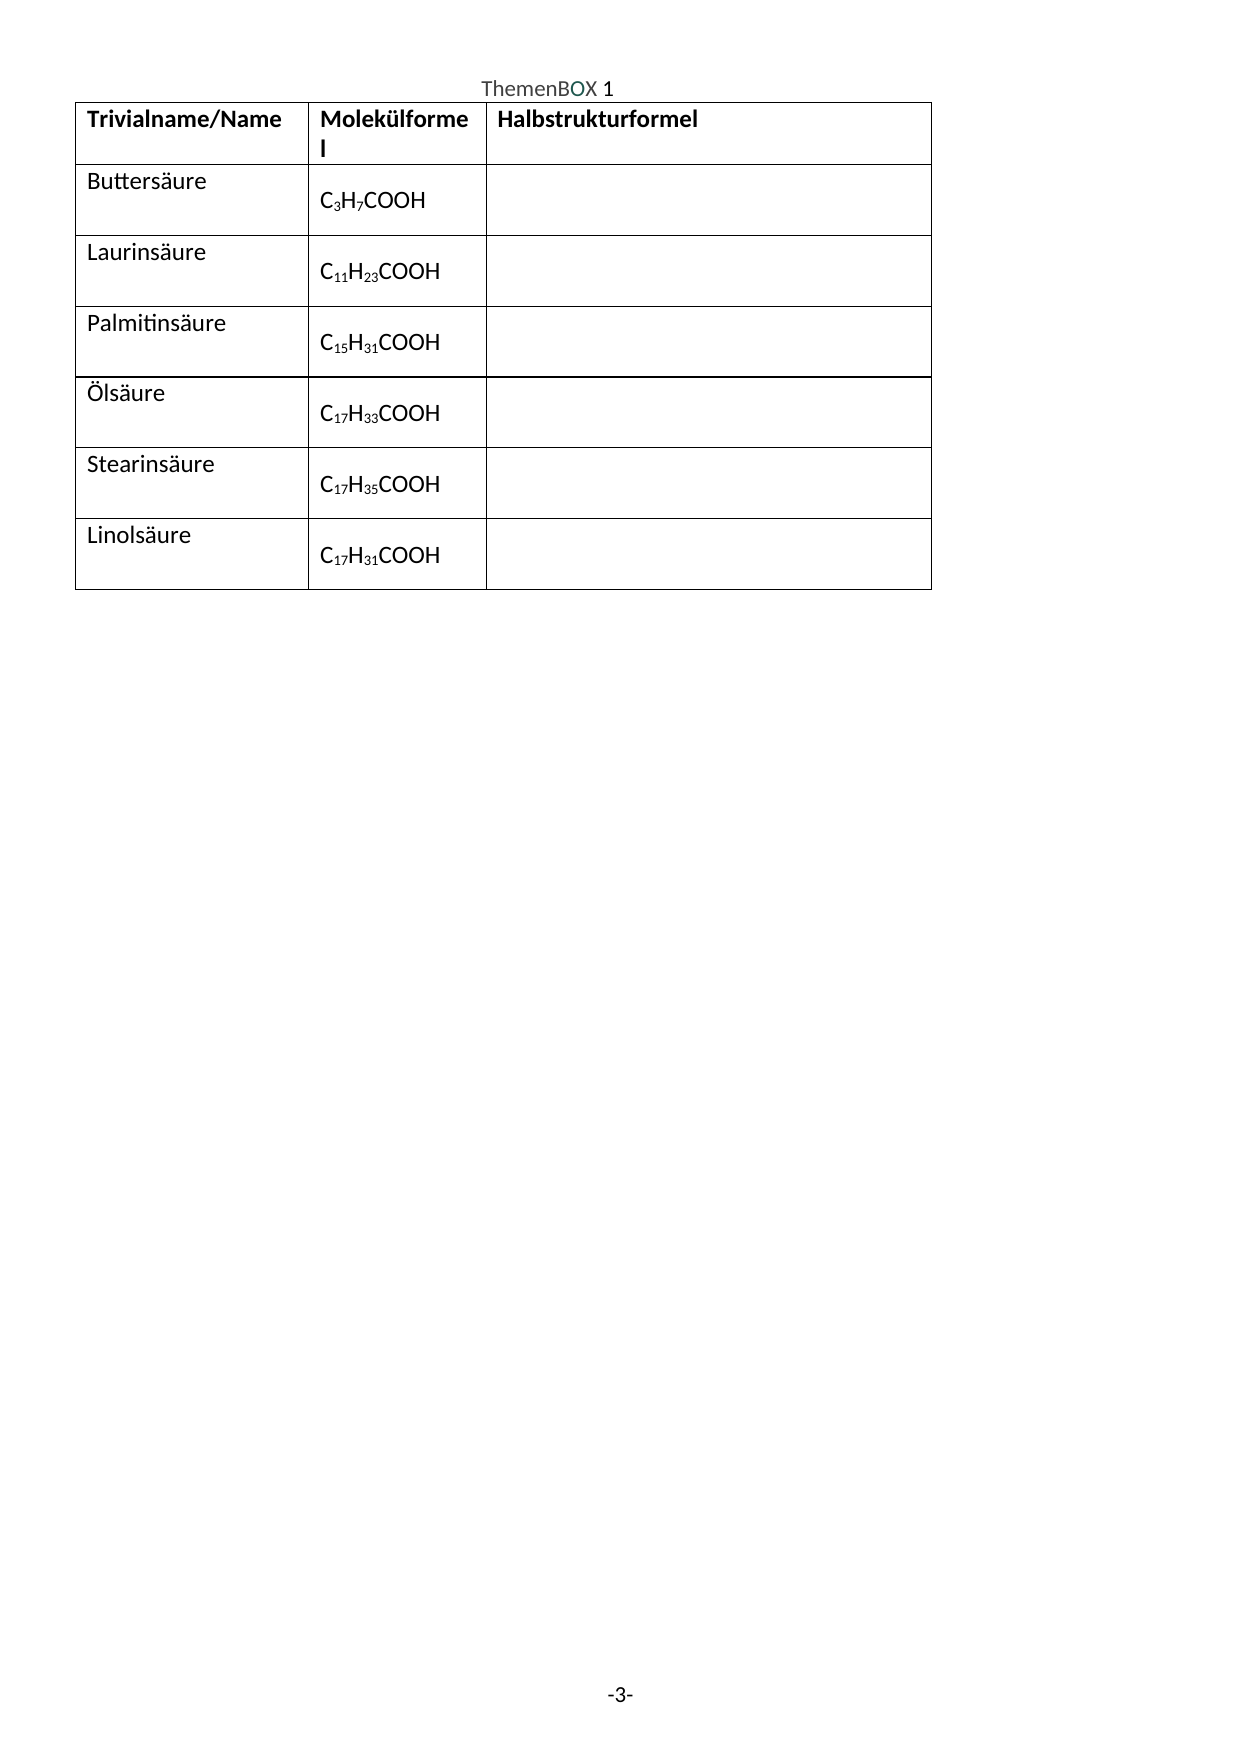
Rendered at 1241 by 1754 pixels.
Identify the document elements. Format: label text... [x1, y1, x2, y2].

table_cell Linolsäure [76, 519, 308, 589]
table_cell [487, 307, 931, 376]
table_cell C11H23COOH [309, 236, 486, 306]
table_cell C15H31COOH [309, 307, 486, 376]
table_header Halbstrukturformel [487, 103, 931, 164]
table_header Molekülformel [309, 103, 486, 164]
table_cell [487, 448, 931, 518]
table_cell C17H31COOH [309, 519, 486, 589]
table_cell Palmitinsäure [76, 307, 308, 376]
table_cell C17H33COOH [309, 378, 486, 447]
table_cell C3H7COOH [309, 165, 486, 235]
table_cell Stearinsäure [76, 448, 308, 518]
table_cell Ölsäure [76, 378, 308, 447]
table_header Trivialname/Name [76, 103, 308, 164]
table_cell Buttersäure [76, 165, 308, 235]
table_cell [487, 519, 931, 589]
table_cell C17H35COOH [309, 448, 486, 518]
table_cell [487, 378, 931, 447]
table_cell Laurinsäure [76, 236, 308, 306]
table_cell [487, 165, 931, 235]
table_cell [487, 236, 931, 306]
